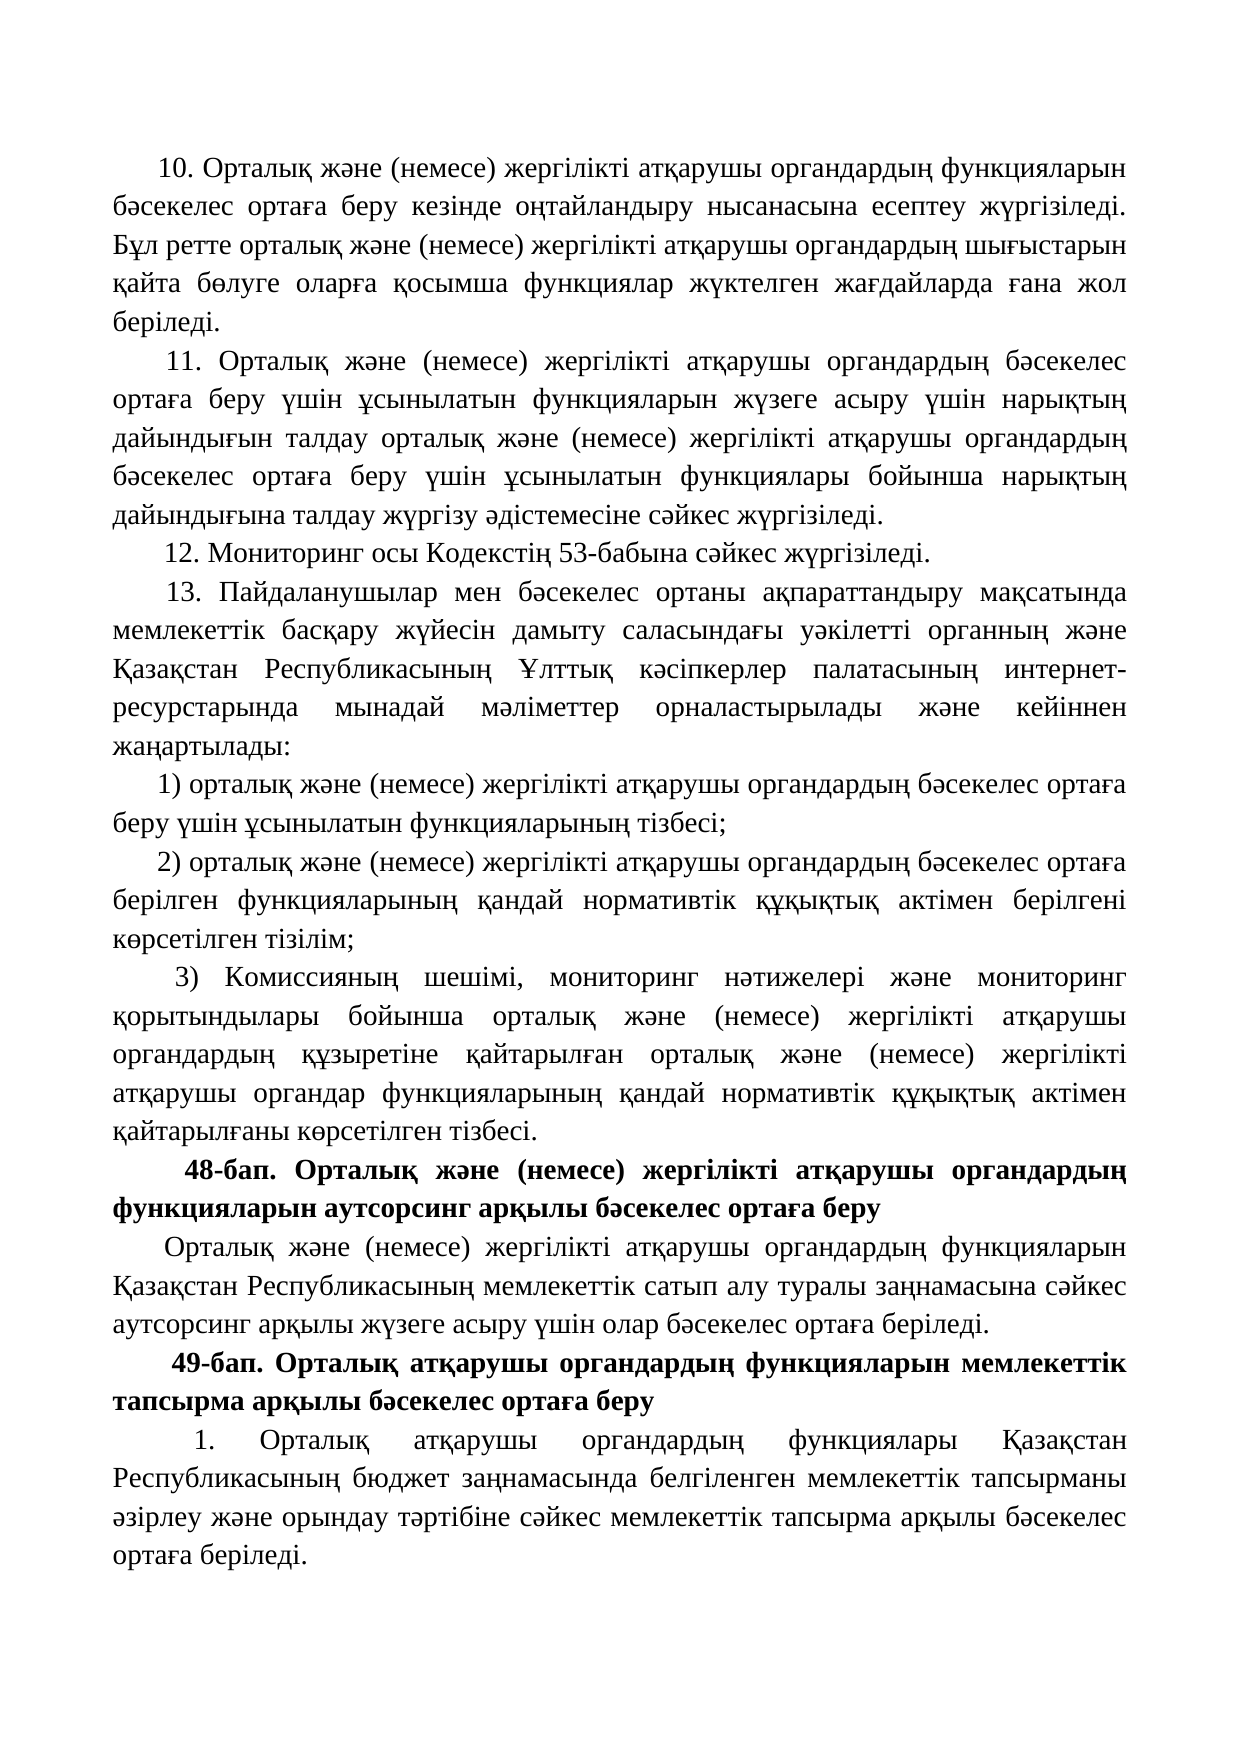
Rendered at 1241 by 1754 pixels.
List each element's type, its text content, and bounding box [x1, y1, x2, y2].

text 12. Мониторинг осы Кодекстің 53-бабына сәйкес жүргізіледі. [112, 535, 1128, 569]
text 48-бап. Орталық және (немесе) жергілікті атқарушы органдардың функцияларын аутсорсинг арқылы бәсекелес ортаға беру [112, 1152, 1128, 1224]
text 3) Комиссияның шешімі, мониторинг нәтижелері және мониторинг қорытындылары бойынша орталық және (немесе) жергілікті атқарушы органдардың құзыретіне қайтарылған орталық және (немесе) жергілікті атқарушы органдар функцияларының қандай нормативтік құқықтық актімен қайтарылғаны көрсетілген тізбесі. [112, 959, 1128, 1147]
text 10. Орталық және (немесе) жергілікті атқарушы органдардың функцияларын бәсекелес ортаға беру кезінде оңтайландыру нысанасына есептеу жүргізіледі. Бұл ретте орталық және (немесе) жергілікті атқарушы органдардың шығыстарын қайта бөлуге оларға қосымша функциялар жүктелген жағдайларда ғана жол беріледі. [112, 150, 1128, 338]
text 1. Орталық атқарушы органдардың функциялары Қазақстан Республикасының бюджет заңнамасында белгіленген мемлекеттік тапсырманы әзірлеу және орындау тәртібіне сәйкес мемлекеттік тапсырма арқылы бәсекелес ортаға беріледі. [112, 1422, 1128, 1571]
text 13. Пайдаланушылар мен бәсекелес ортаны ақпараттандыру мақсатында мемлекеттік басқару жүйесін дамыту саласындағы уәкілетті органның және Қазақстан Республикасының Ұлттық кәсіпкерлер палатасының интернет-ресурстарында мынадай мәліметтер орналастырылады және кейіннен жаңартылады: [112, 574, 1128, 762]
text 11. Орталық және (немесе) жергілікті атқарушы органдардың бәсекелес ортаға беру үшін ұсынылатын функцияларын жүзеге асыру үшін нарықтың дайындығын талдау орталық және (немесе) жергілікті атқарушы органдардың бәсекелес ортаға беру үшін ұсынылатын функциялары бойынша нарықтың дайындығына талдау жүргізу әдістемесіне сәйкес жүргізіледі. [112, 343, 1128, 530]
text Орталық және (немесе) жергілікті атқарушы органдардың функцияларын Қазақстан Республикасының мемлекеттік сатып алу туралы заңнамасына сәйкес аутсорсинг арқылы жүзеге асыру үшін олар бәсекелес ортаға беріледі. [112, 1229, 1128, 1340]
text 1) орталық және (немесе) жергілікті атқарушы органдардың бәсекелес ортаға беру үшін ұсынылатын функцияларының тізбесі; [112, 767, 1128, 839]
text 2) орталық және (немесе) жергілікті атқарушы органдардың бәсекелес ортаға берілген функцияларының қандай нормативтік құқықтық актімен берілгені көрсетілген тізілім; [112, 844, 1128, 954]
text 49-бап. Орталық атқарушы органдардың функцияларын мемлекеттік тапсырма арқылы бәсекелес ортаға беру [112, 1345, 1128, 1417]
